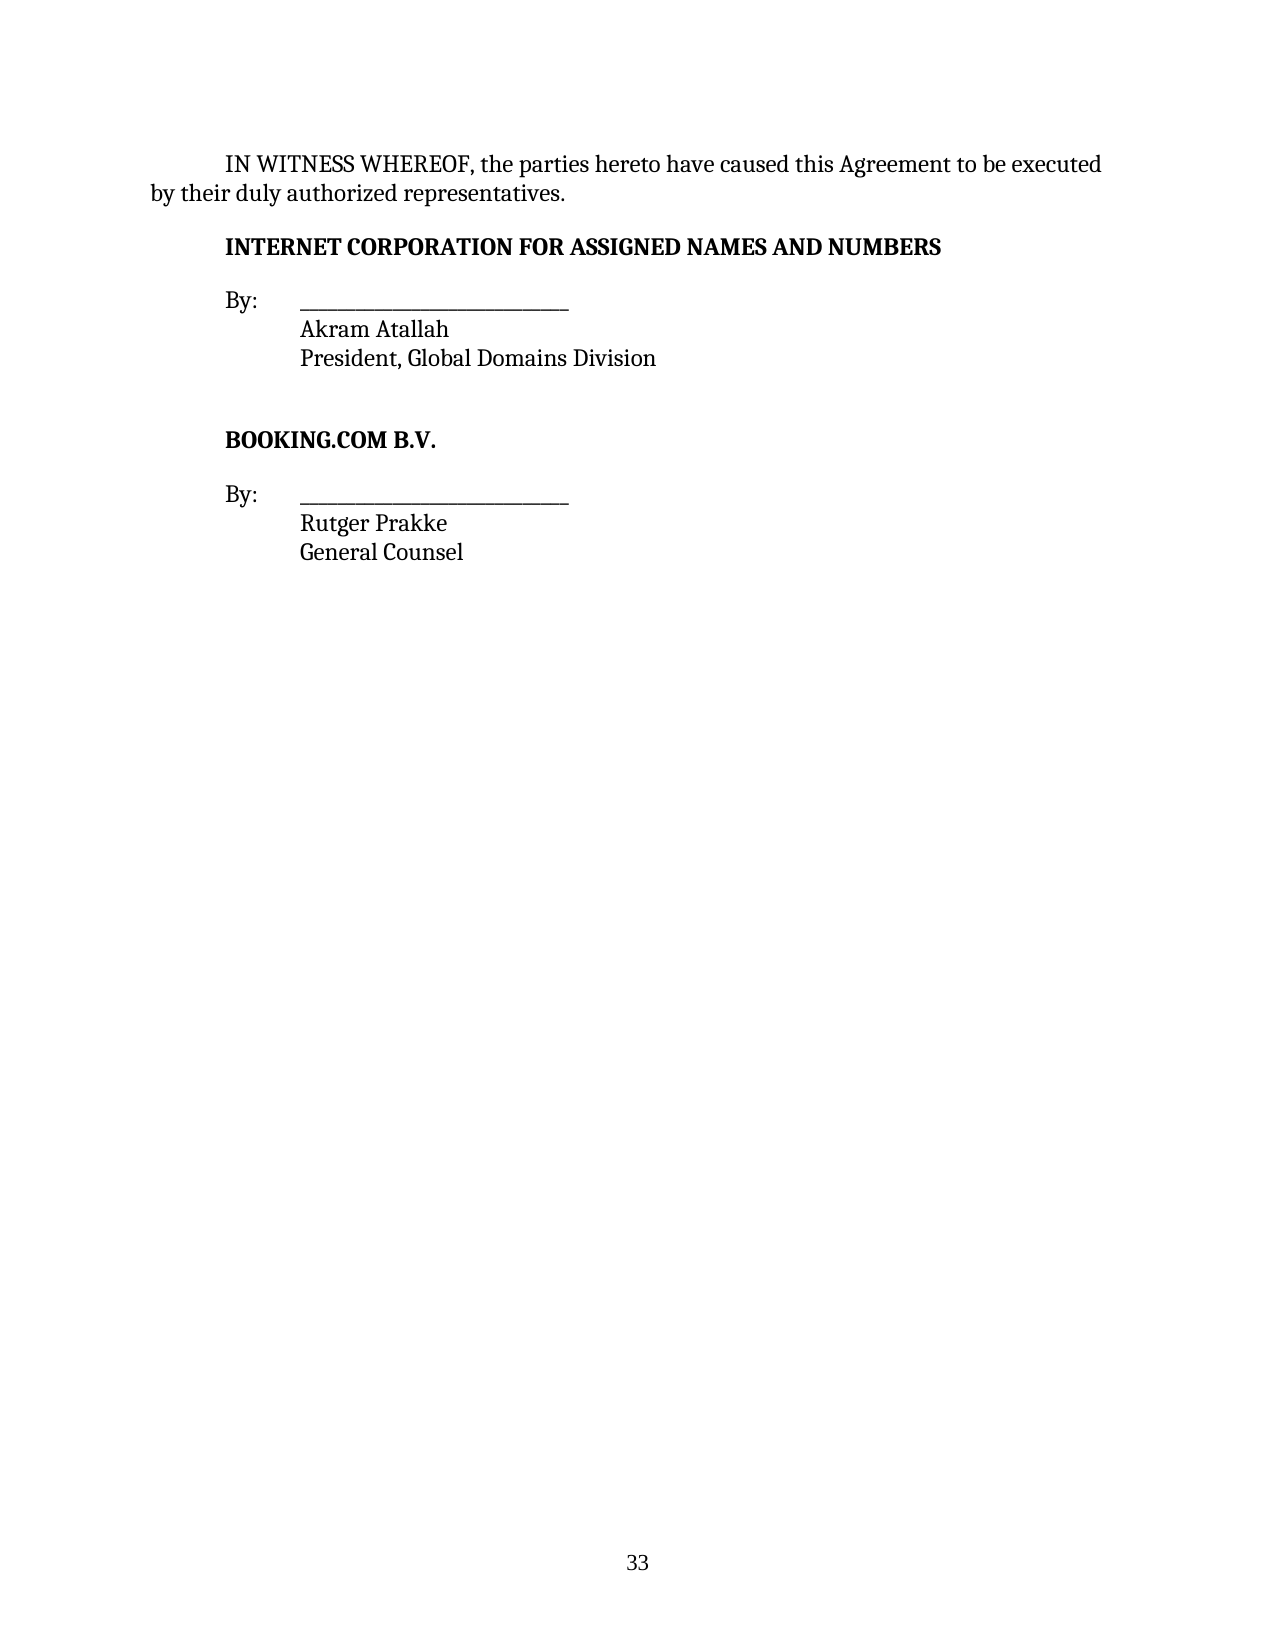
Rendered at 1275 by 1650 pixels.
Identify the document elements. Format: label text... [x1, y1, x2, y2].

text IN WITNESS WHEREOF, the parties hereto have caused this Agreement to be executed by their duly authorized representatives. [150, 150, 1125, 207]
text BOOKING.COM B.V. [150, 426, 1125, 455]
text INTERNET CORPORATION FOR ASSIGNED NAMES AND NUMBERS [150, 232, 1125, 261]
text By: _____________________________ Akram Atallah President, Global Domains Division [225, 286, 1125, 401]
text General Counsel [225, 537, 1125, 593]
text By: _____________________________ Rutger Prakke [225, 480, 1125, 537]
